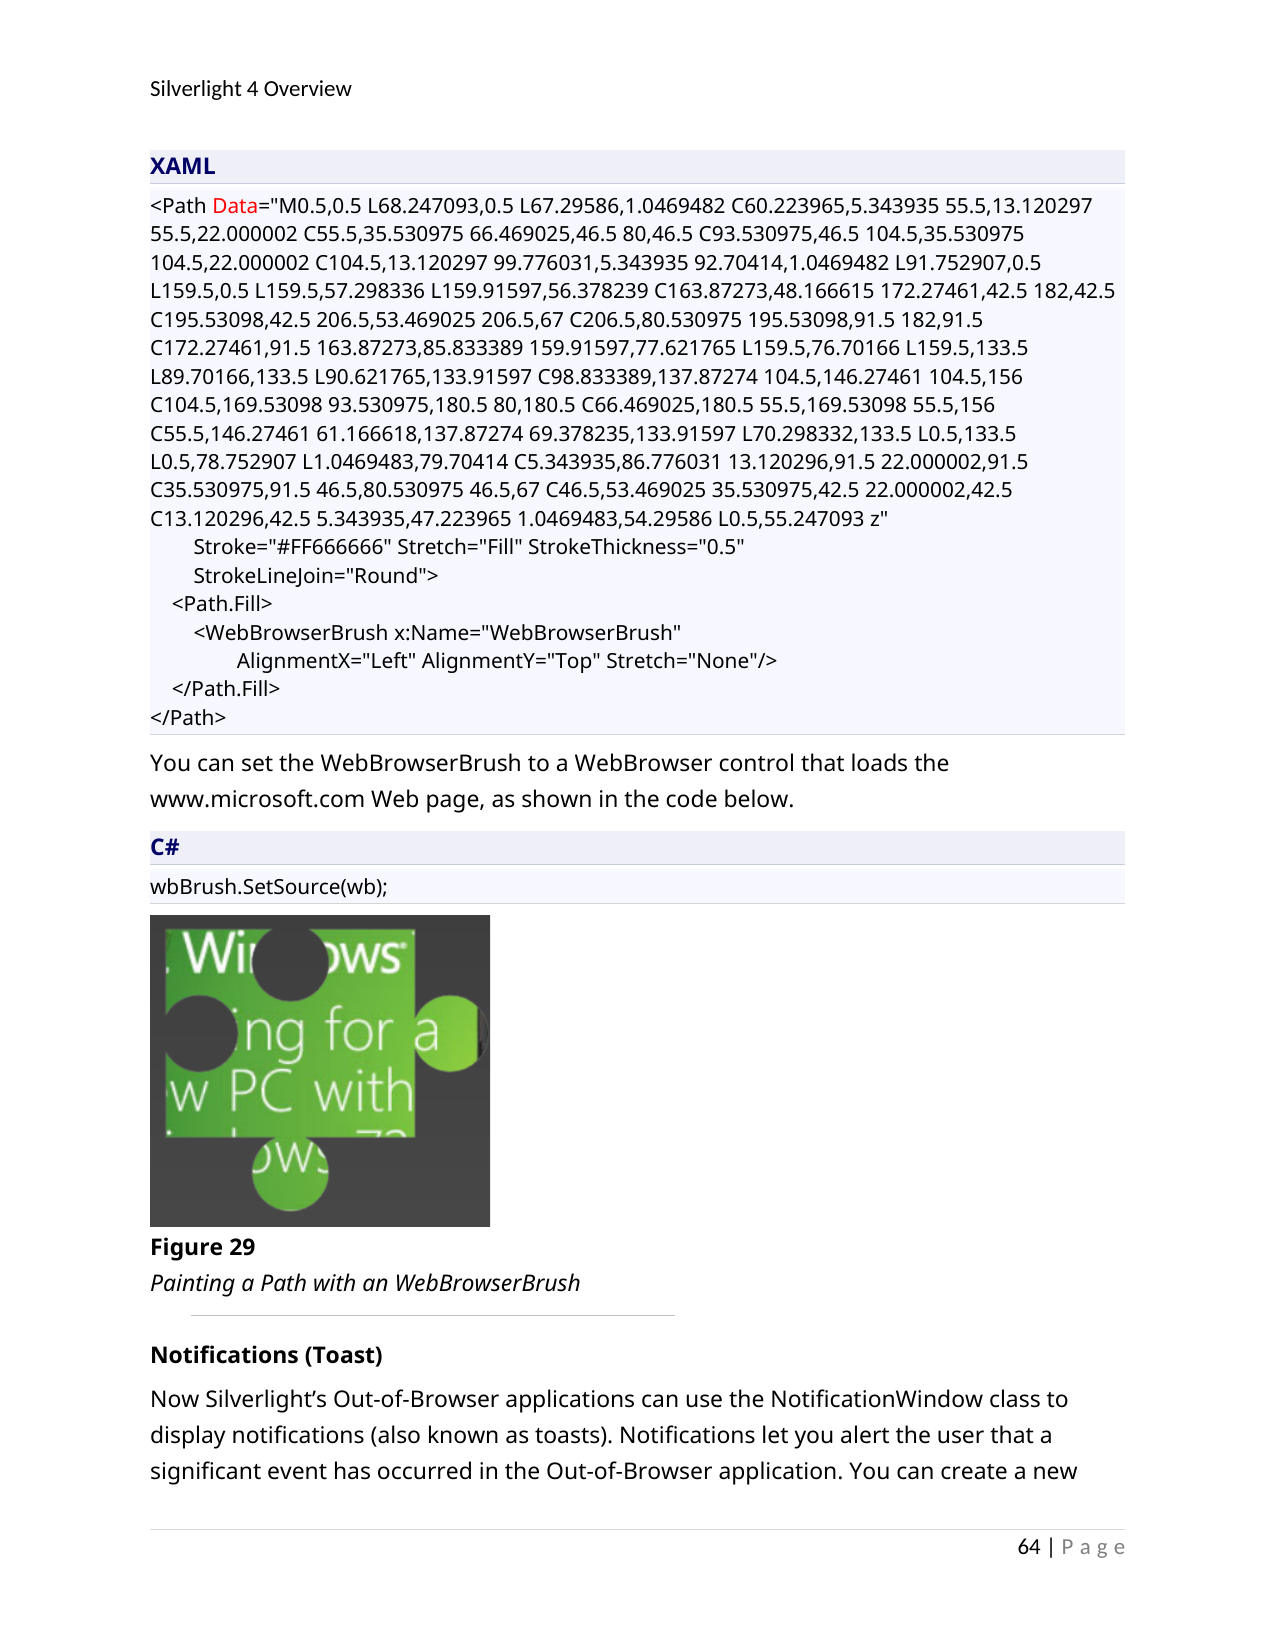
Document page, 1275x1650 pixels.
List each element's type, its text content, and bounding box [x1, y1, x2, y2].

text </Path.Fill> [150, 674, 1125, 700]
text <WebBrowserBrush x:Name="WebBrowserBrush" [150, 618, 1125, 646]
text Painting a Path with an WebBrowserBrush [150, 1267, 1125, 1298]
text XAML [150, 150, 1125, 183]
picture [150, 915, 490, 1227]
text </Path> [150, 700, 1125, 734]
text You can set the WebBrowserBrush to a WebBrowser control that loads the www.microsoft.com Web page, as shown in the code below. [150, 747, 1125, 814]
text Figure 29 [150, 1231, 1125, 1262]
text Stroke="#FF666666" Stretch="Fill" StrokeThickness="0.5" [150, 532, 1125, 561]
text <Path.Fill> [150, 589, 1125, 618]
text AlignmentX="Left" AlignmentY="Top" Stretch="None"/> [150, 646, 1125, 674]
text wbBrush.SetSource(wb); [150, 871, 1125, 903]
text <Path Data="M0.5,0.5 L68.247093,0.5 L67.29586,1.0469482 C60.223965,5.343935 55.5,13.120297 55.5,22.000002 C55.5,35.530975 66.469025,46.5 80,46.5 C93.530975,46.5 104.5,35.530975 104.5,22.000002 C104.5,13.120297 99.776031,5.343935 92.70414,1.0469482 L91.752907,0.5 L159.5,0.5 L159.5,57.298336 L159.91597,56.378239 C163.87273,48.166615 172.27461,42.5 182,42.5 C195.53098,42.5 206.5,53.469025 206.5,67 C206.5,80.530975 195.53098,91.5 182,91.5 C172.27461,91.5 163.87273,85.833389 159.91597,77.621765 L159.5,76.70166 L159.5,133.5 L89.70166,133.5 L90.621765,133.91597 C98.833389,137.87274 104.5,146.27461 104.5,156 C104.5,169.53098 93.530975,180.5 80,180.5 C66.469025,180.5 55.5,169.53098 55.5,156 C55.5,146.27461 61.166618,137.87274 69.378235,133.91597 L70.298332,133.5 L0.5,133.5 L0.5,78.752907 L1.0469483,79.70414 C5.343935,86.776031 13.120296,91.5 22.000002,91.5 C35.530975,91.5 46.5,80.530975 46.5,67 C46.5,53.469025 35.530975,42.5 22.000002,42.5 C13.120296,42.5 5.343935,47.223965 1.0469483,54.29586 L0.5,55.247093 z" [150, 190, 1125, 532]
text StrokeLineJoin="Round"> [150, 561, 1125, 589]
text Notifications (Toast) [150, 1339, 1125, 1370]
text C# [150, 831, 1125, 864]
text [150, 1383, 1125, 1486]
